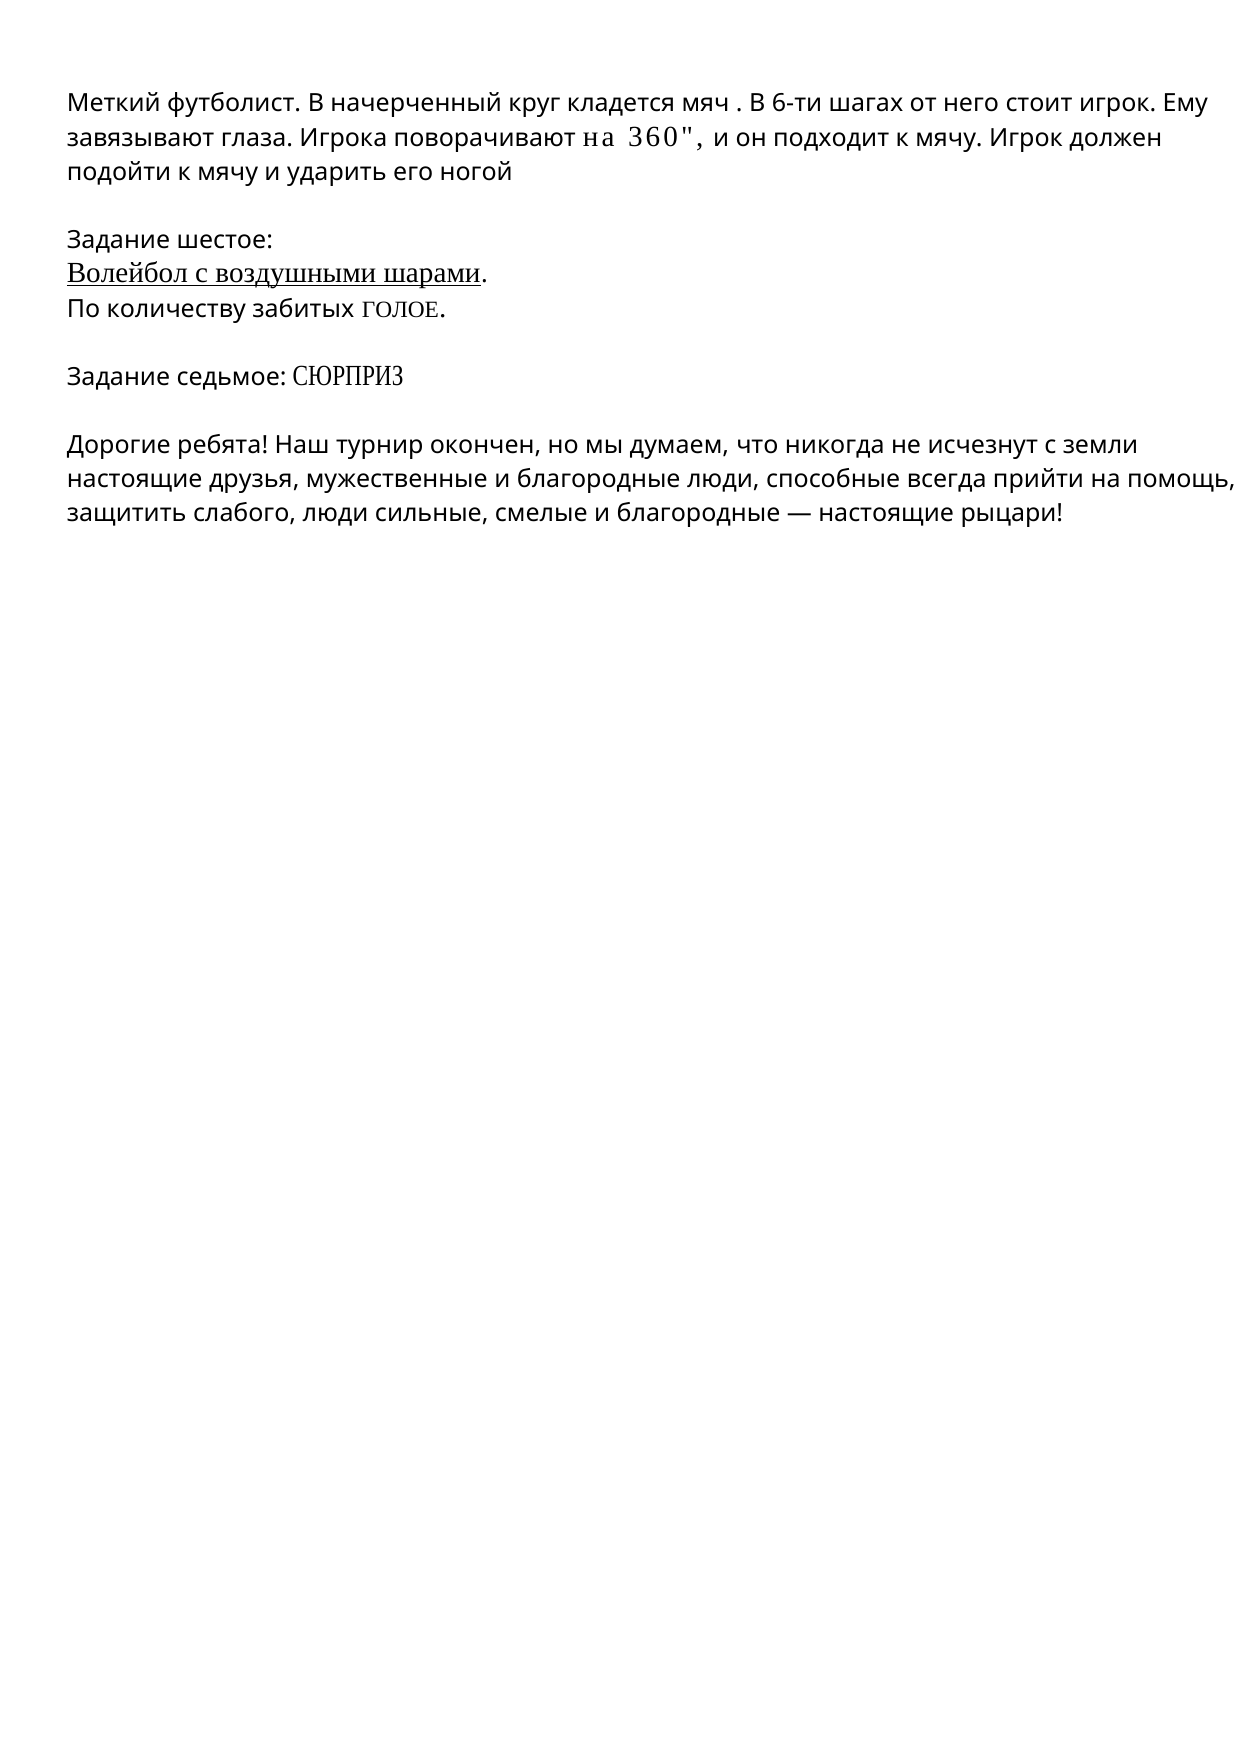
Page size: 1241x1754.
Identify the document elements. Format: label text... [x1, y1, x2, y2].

text Волейбол с воздушными шарами. [67, 256, 1240, 290]
text По количеству забитых голое. [67, 290, 1240, 325]
text Меткий футболист. В начерченный круг кладется мяч . В 6-ти шагах от него стоит игрок. Ему завязывают глаза. Игрока поворачивают на 360", и он подходит к мячу. Игрок должен подойти к мячу и ударить его ногой [67, 85, 1240, 187]
text Дорогие ребята! Наш турнир окончен, но мы думаем, что никогда не исчезнут с земли настоящие друзья, мужественные и благородные люди, способные всегда прийти на помощь, защитить слабого, люди сильные, смелые и благородные — настоящие рыцари! [67, 427, 1240, 529]
text Задание седьмое: СЮРПРИЗ [67, 358, 1240, 393]
text Задание шестое: [67, 221, 1240, 256]
